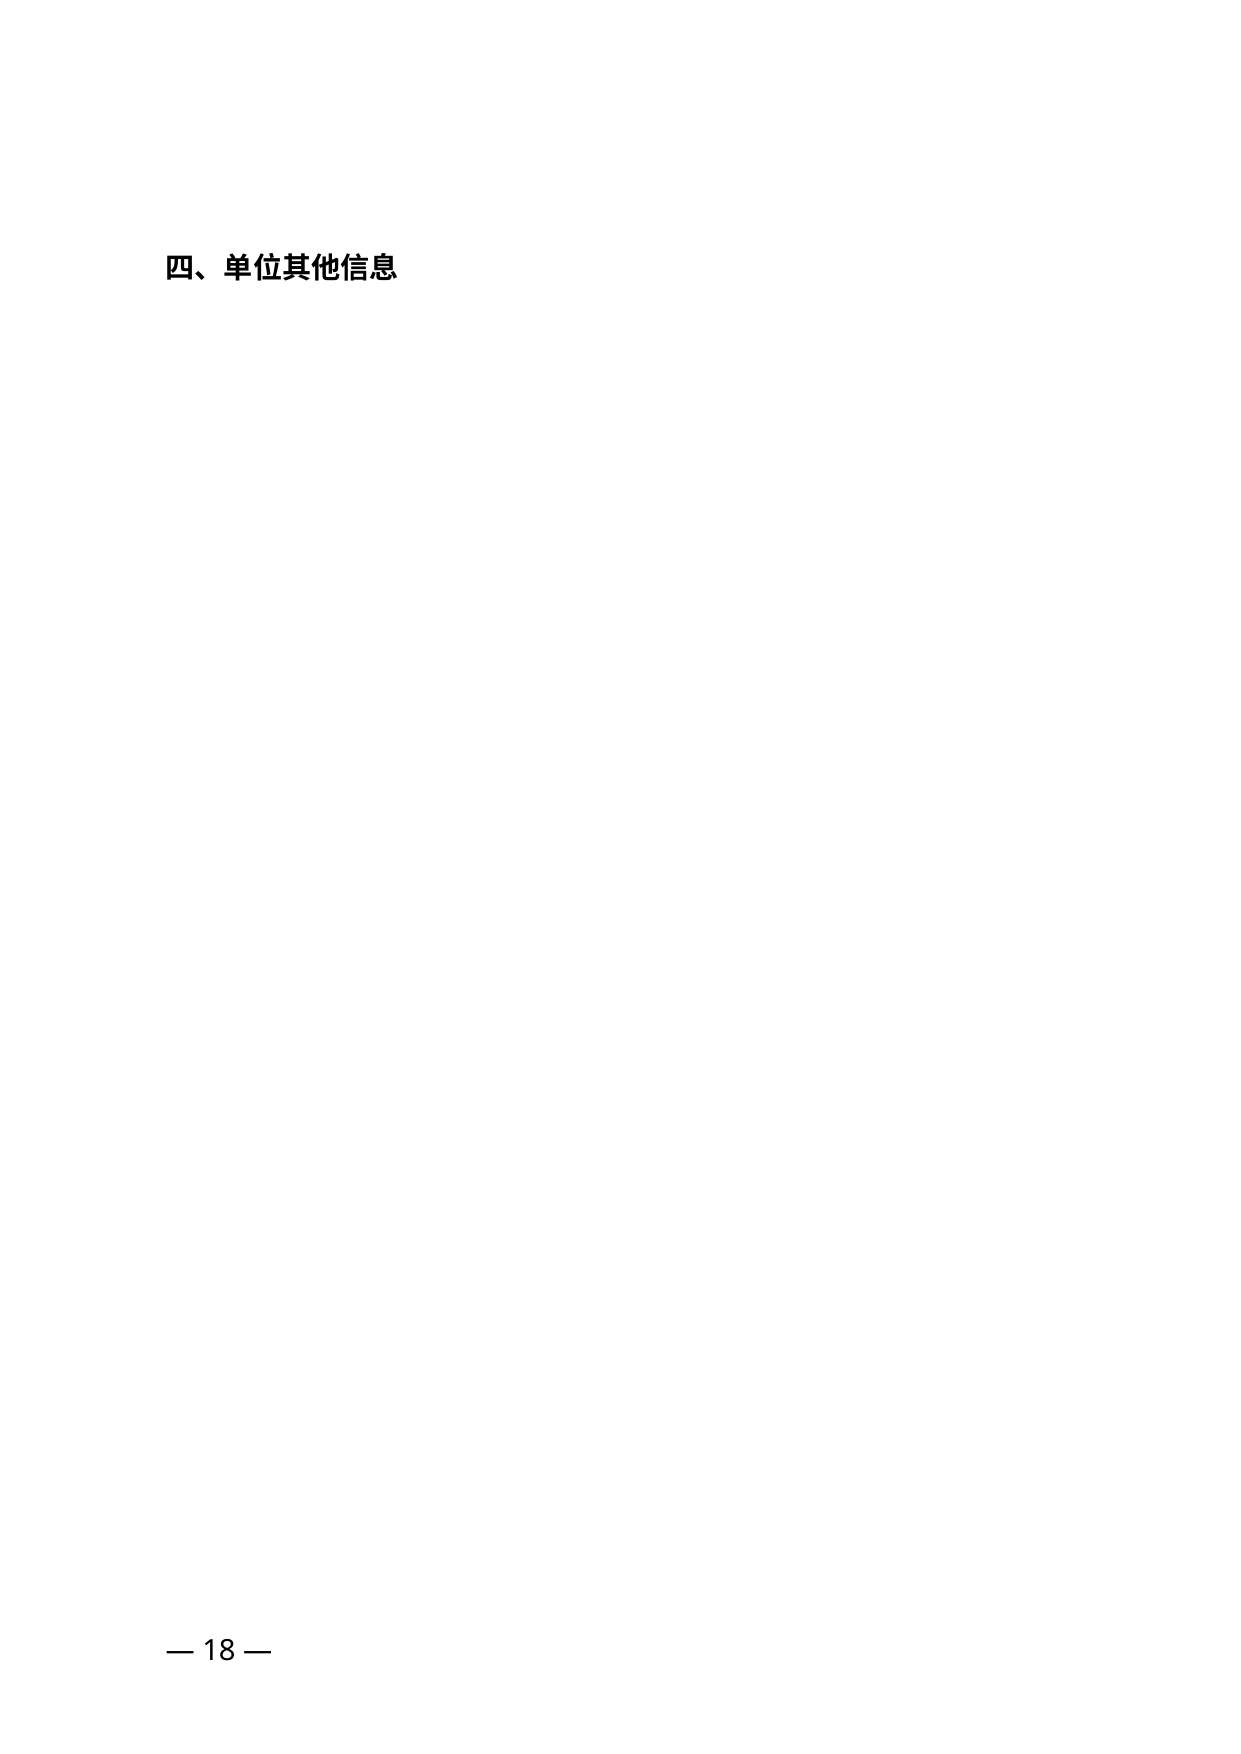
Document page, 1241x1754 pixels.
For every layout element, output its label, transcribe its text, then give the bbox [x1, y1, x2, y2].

text 四、单位其他信息 [165, 233, 1087, 298]
